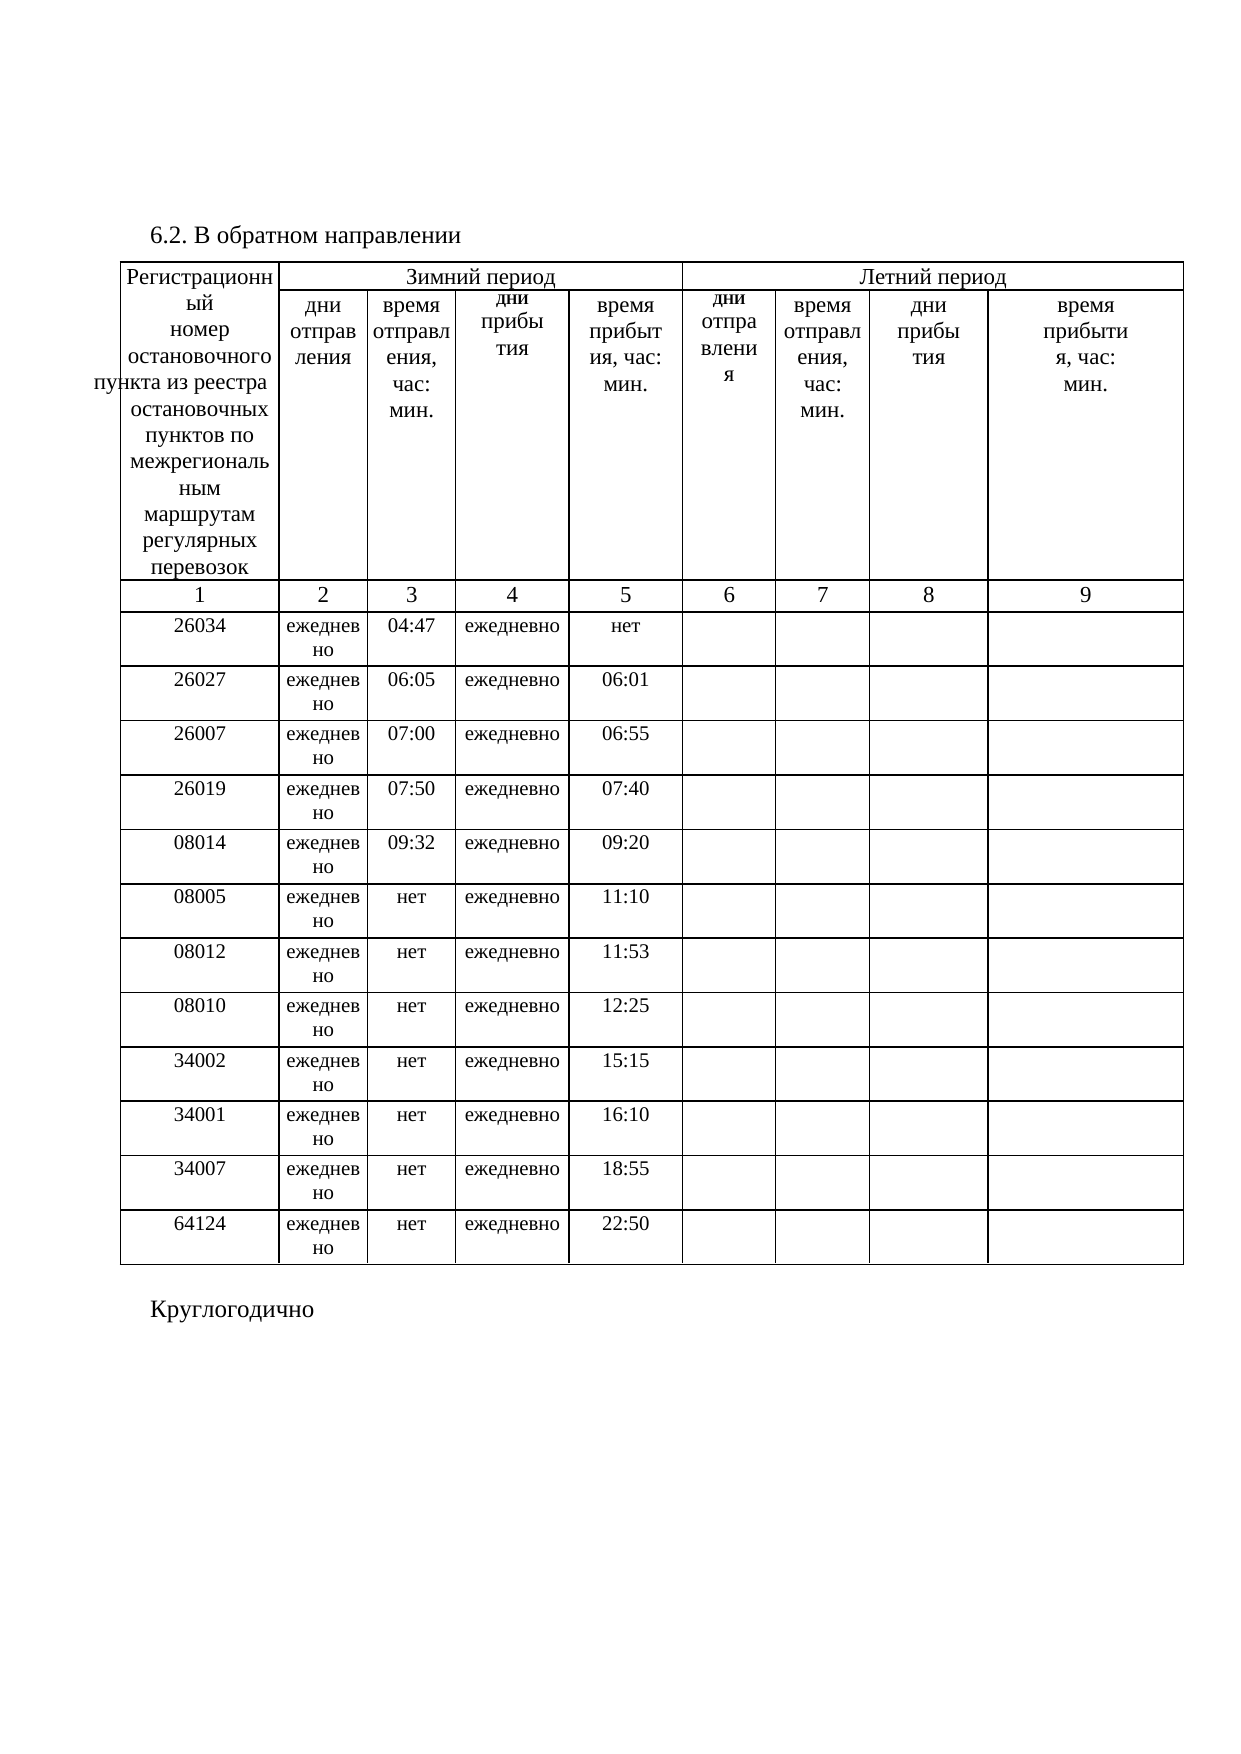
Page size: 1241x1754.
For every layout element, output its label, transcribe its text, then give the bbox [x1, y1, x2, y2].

table_cell 5 [570, 581, 682, 611]
table_cell [683, 885, 775, 937]
table_cell ежедневно [456, 667, 568, 720]
table_cell ежедневно [456, 1048, 568, 1100]
table_cell ежедневно [280, 993, 367, 1046]
table_cell [683, 1048, 775, 1100]
table_cell ежедневно [280, 776, 367, 828]
table_cell 26027 [121, 667, 278, 720]
table_header Регистрационный номер остановочного пункта из реестра остановочных пунктов по межрегиональным маршрутам регулярных перевозок [121, 263, 278, 579]
table_cell 1 [121, 581, 278, 611]
table_cell [989, 885, 1183, 937]
table_cell 3 [368, 581, 455, 611]
table_cell [683, 776, 775, 828]
table_cell 07:50 [368, 776, 455, 828]
table_cell ежедневно [280, 885, 367, 937]
table_cell [683, 939, 775, 992]
table_cell [870, 721, 987, 774]
table_cell [870, 993, 987, 1046]
table_cell [870, 667, 987, 720]
table_cell 06:05 [368, 667, 455, 720]
table_cell 34002 [121, 1048, 278, 1100]
table_cell ежедневно [456, 939, 568, 992]
table_cell ежедневно [456, 1211, 568, 1263]
table_header Летний период [683, 263, 1183, 289]
table_cell нет [368, 939, 455, 992]
table_cell 26007 [121, 721, 278, 774]
table_cell [776, 830, 869, 883]
table_cell [870, 1211, 987, 1263]
table_cell 7 [776, 581, 869, 611]
table_cell [776, 721, 869, 774]
table_cell ежедневно [456, 1156, 568, 1209]
table_cell 08012 [121, 939, 278, 992]
table_cell [989, 1211, 1183, 1263]
table_cell [683, 721, 775, 774]
table_cell время прибыт ия, час: мин. [570, 291, 682, 579]
text 6.2. В обратном направлении [150, 220, 1090, 249]
table_cell 08005 [121, 885, 278, 937]
table_cell 9 [989, 581, 1183, 611]
table_cell [776, 1211, 869, 1263]
table_cell [989, 721, 1183, 774]
table_cell 07:40 [570, 776, 682, 828]
table_cell 64124 [121, 1211, 278, 1263]
table_cell 4 [456, 581, 568, 611]
table_cell 06:55 [570, 721, 682, 774]
table_cell [989, 1102, 1183, 1155]
table_cell дни отправ ления [280, 291, 367, 579]
table_cell [870, 1102, 987, 1155]
table_cell 8 [870, 581, 987, 611]
table_cell 26019 [121, 776, 278, 828]
table_cell [989, 830, 1183, 883]
table_cell [776, 885, 869, 937]
table_cell [989, 1048, 1183, 1100]
table_cell время прибыти я, час: мин. [989, 291, 1183, 579]
table_cell ежедневно [456, 830, 568, 883]
table_cell 04:47 [368, 613, 455, 665]
table_cell 09:32 [368, 830, 455, 883]
table_cell ежедневно [280, 721, 367, 774]
table_cell 11:53 [570, 939, 682, 992]
table_header Зимний период [280, 263, 682, 289]
table_cell ежедневно [456, 776, 568, 828]
table_cell [776, 1156, 869, 1209]
table_cell нет [368, 1102, 455, 1155]
table_cell 18:55 [570, 1156, 682, 1209]
table_cell [989, 1156, 1183, 1209]
table_cell [683, 613, 775, 665]
table_cell нет [570, 613, 682, 665]
table_cell [870, 1156, 987, 1209]
table_cell 11:10 [570, 885, 682, 937]
table_cell [870, 613, 987, 665]
table_cell нет [368, 1156, 455, 1209]
table_cell ежедневно [456, 613, 568, 665]
table_cell [683, 667, 775, 720]
table_cell ежедневно [280, 830, 367, 883]
table_cell ежедневно [456, 721, 568, 774]
table_cell [870, 939, 987, 992]
table_cell ежедневно [280, 613, 367, 665]
table_cell [870, 885, 987, 937]
table_cell [989, 993, 1183, 1046]
table_cell 26034 [121, 613, 278, 665]
table_cell [776, 939, 869, 992]
table_cell нет [368, 1048, 455, 1100]
table_cell ежедневно [280, 1211, 367, 1263]
table_cell [776, 1102, 869, 1155]
table_cell 16:10 [570, 1102, 682, 1155]
table_cell время отправл ения, час: мин. [368, 291, 455, 579]
table_cell 09:20 [570, 830, 682, 883]
table_cell время отправл ения, час: мин. [776, 291, 869, 579]
table_cell [683, 1211, 775, 1263]
table_cell ежедневно [456, 1102, 568, 1155]
table_cell 06:01 [570, 667, 682, 720]
table_cell ежедневно [456, 885, 568, 937]
table_cell [776, 667, 869, 720]
table_cell ежедневно [280, 667, 367, 720]
table_cell [776, 1048, 869, 1100]
table_cell ежедневно [280, 1048, 367, 1100]
table_cell 34007 [121, 1156, 278, 1209]
table_cell [683, 830, 775, 883]
table_cell [776, 776, 869, 828]
table_cell [989, 776, 1183, 828]
table_cell [870, 830, 987, 883]
table_cell 6 [683, 581, 775, 611]
table_cell ежедневно [456, 993, 568, 1046]
table_cell [989, 939, 1183, 992]
table_cell 34001 [121, 1102, 278, 1155]
table_cell нет [368, 1211, 455, 1263]
table_cell ДНИ прибы тия [456, 291, 568, 579]
table_cell 12:25 [570, 993, 682, 1046]
table_cell 2 [280, 581, 367, 611]
table_cell ежедневно [280, 1156, 367, 1209]
table_cell ДНИ отпра влени я [683, 291, 775, 579]
table_cell [989, 613, 1183, 665]
table_cell 08014 [121, 830, 278, 883]
table_cell [776, 613, 869, 665]
table_cell ежедневно [280, 1102, 367, 1155]
table_cell [989, 667, 1183, 720]
table_cell ежедневно [280, 939, 367, 992]
table_cell 22:50 [570, 1211, 682, 1263]
table_cell [776, 993, 869, 1046]
text Круглогодично [150, 1294, 1090, 1322]
table_cell дни прибы тия [870, 291, 987, 579]
table_cell нет [368, 885, 455, 937]
table_cell [870, 1048, 987, 1100]
table_cell [683, 993, 775, 1046]
table_cell нет [368, 993, 455, 1046]
table_cell 15:15 [570, 1048, 682, 1100]
table_cell [683, 1156, 775, 1209]
table_cell 08010 [121, 993, 278, 1046]
table_cell [870, 776, 987, 828]
table_cell [683, 1102, 775, 1155]
table_cell 07:00 [368, 721, 455, 774]
